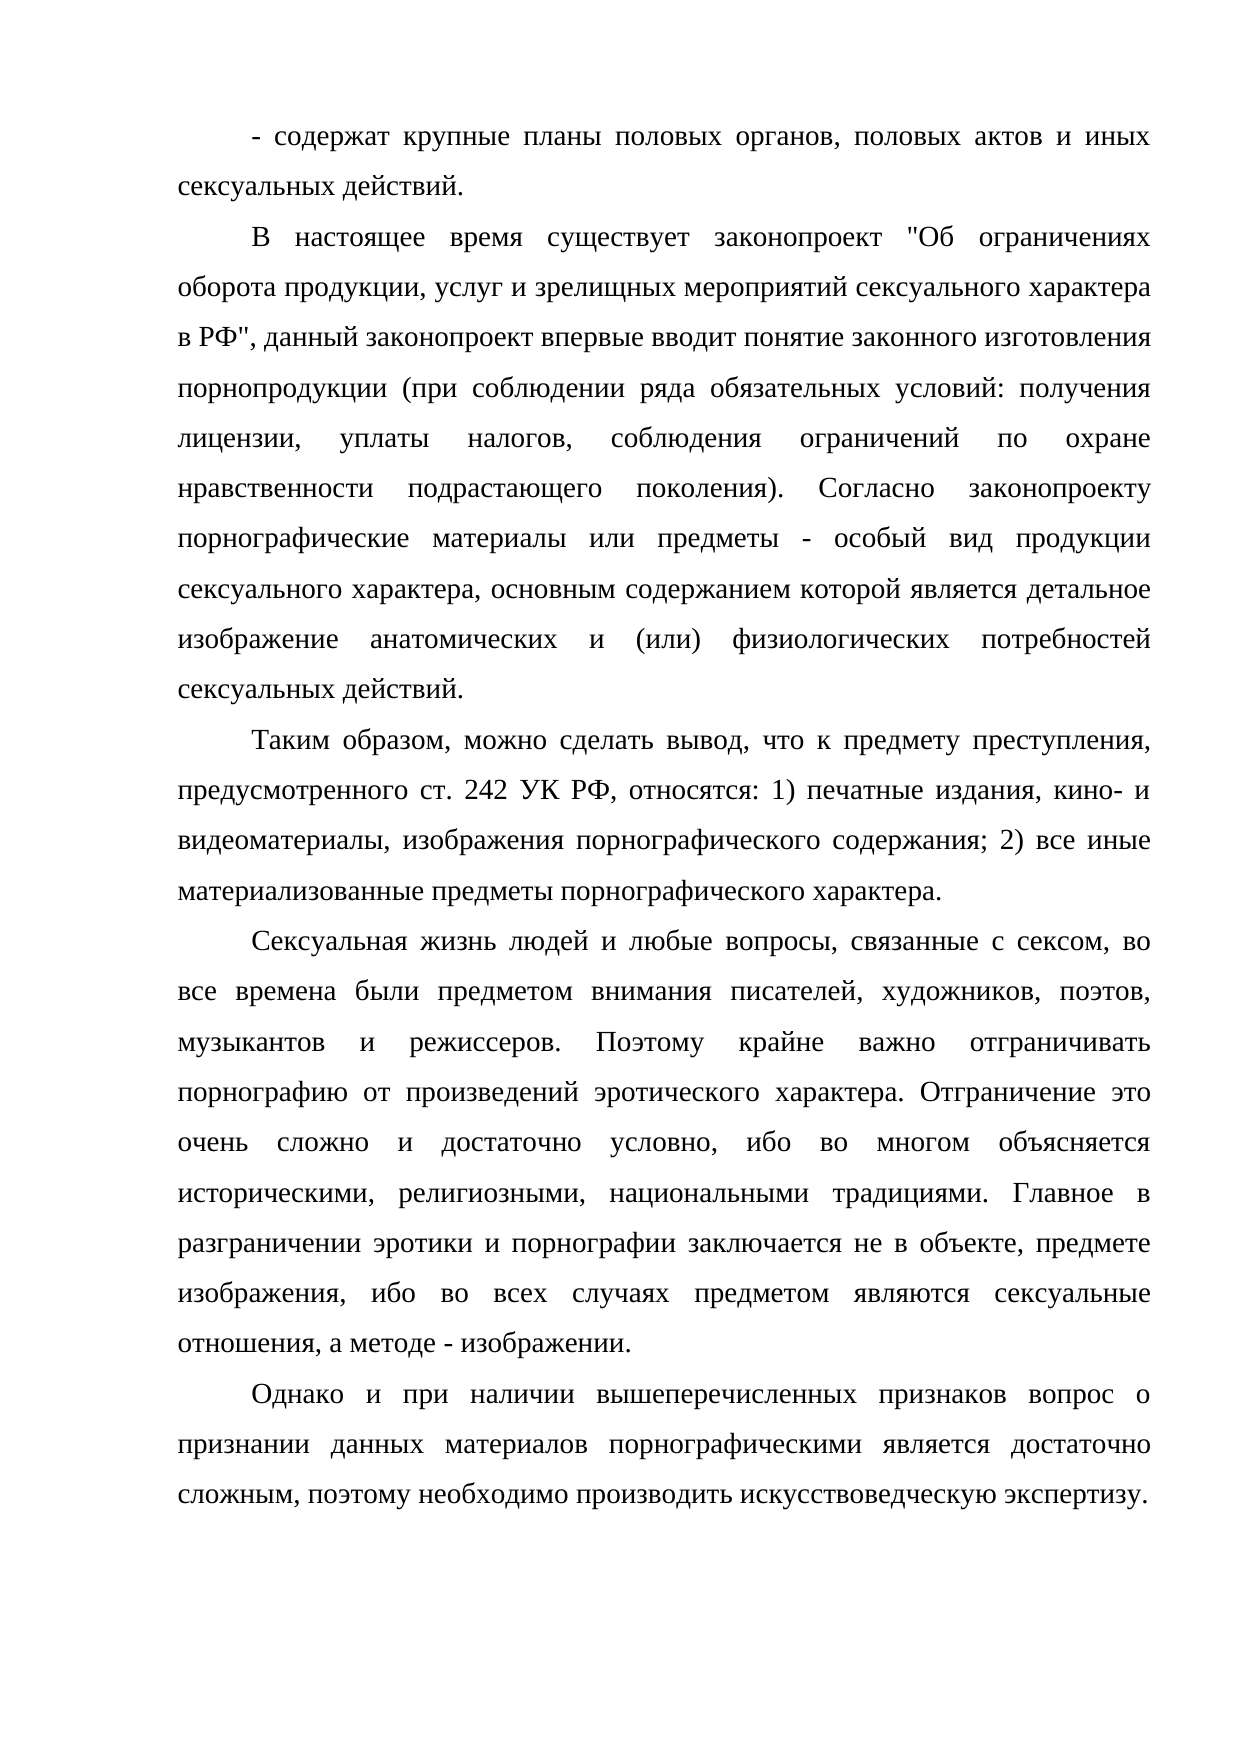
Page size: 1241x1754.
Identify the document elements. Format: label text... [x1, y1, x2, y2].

text Сексуальная жизнь людей и любые вопросы, связанные с сексом, во все времена были предметом внимания писателей, художников, поэтов, музыкантов и режиссеров. Поэтому крайне важно отграничивать порнографию от произведений эротического характера. Отграничение это очень сложно и достаточно условно, ибо во многом объясняется историческими, религиозными, национальными традициями. Главное в разграничении эротики и порнографии заключается не в объекте, предмете изображения, ибо во всех случаях предметом являются сексуальные отношения, а методе - изображении. [177, 923, 1152, 1359]
text - содержат крупные планы половых органов, половых актов и иных сексуальных действий. [177, 118, 1152, 202]
text Однако и при наличии вышеперечисленных признаков вопрос о признании данных материалов порнографическими является достаточно сложным, поэтому необходимо производить искусствоведческую экспертизу. [177, 1376, 1152, 1510]
text Таким образом, можно сделать вывод, что к предмету преступления, предусмотренного ст. 242 УК РФ, относятся: 1) печатные издания, кино- и видеоматериалы, изображения порнографического содержания; 2) все иные материализованные предметы порнографического характера. [177, 722, 1152, 906]
text В настоящее время существует законопроект "Об ограничениях оборота продукции, услуг и зрелищных мероприятий сексуального характера в РФ", данный законопроект впервые вводит понятие законного изготовления порнопродукции (при соблюдении ряда обязательных условий: получения лицензии, уплаты налогов, соблюдения ограничений по охране нравственности подрастающего поколения). Согласно законопроекту порнографические материалы или предметы - особый вид продукции сексуального характера, основным содержанием которой является детальное изображение анатомических и (или) физиологических потребностей сексуальных действий. [177, 219, 1152, 705]
